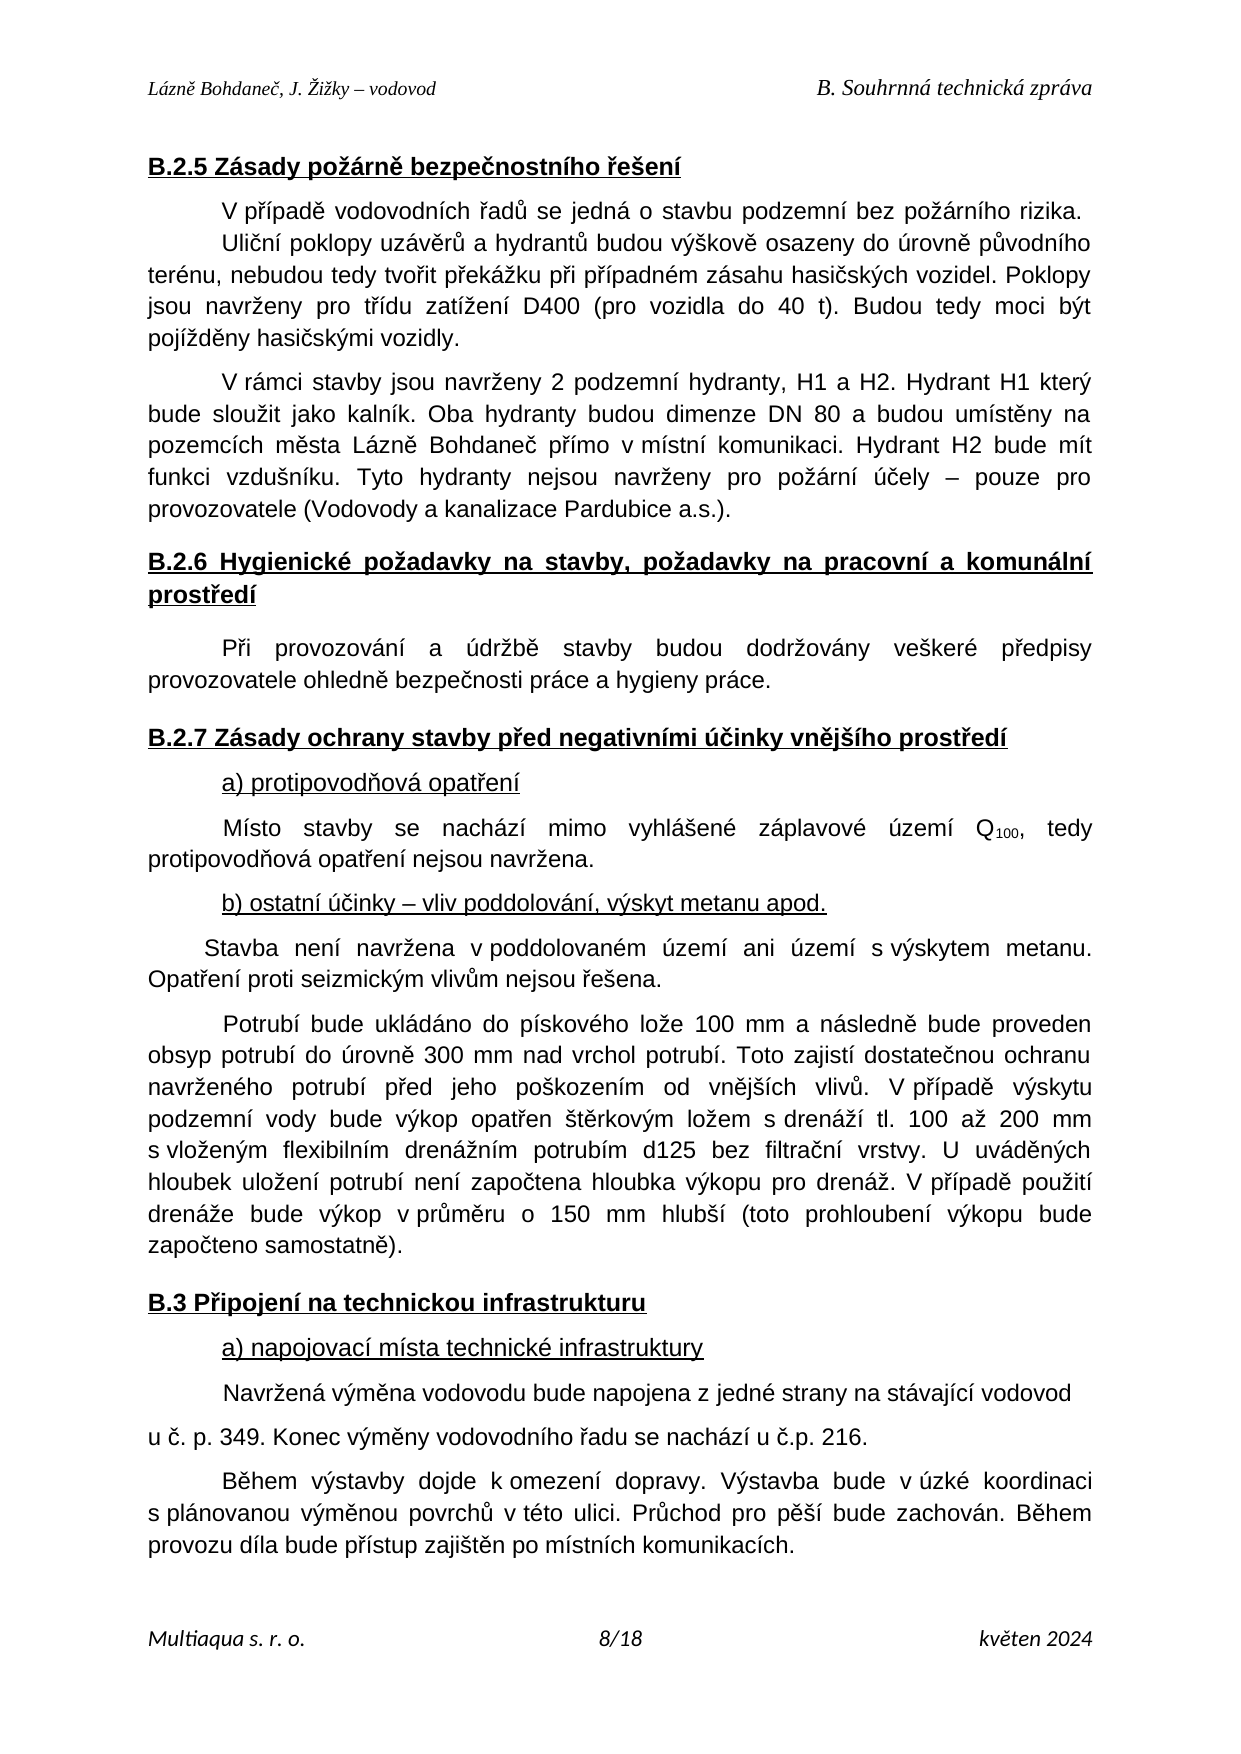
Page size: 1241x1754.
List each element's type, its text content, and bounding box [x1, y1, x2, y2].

text V rámci stavby jsou navrženy 2 podzemní hydranty, H1 a H2. Hydrant H1 který bude sloužit jako kalník. Oba hydranty budou dimenze DN 80 a budou umístěny na pozemcích města Lázně Bohdaneč přímo v místní komunikaci. Hydrant H2 bude mít funkci vzdušníku. Tyto hydranty nejsou navrženy pro požární účely – pouze pro provozovatele (Vodovody a kanalizace Pardubice a.s.). [148, 368, 1092, 522]
text u č. p. 349. Konec výměny vodovodního řadu se nachází u č.p. 216. [148, 1423, 1092, 1451]
text Stavba není navržena v poddolovaném území ani území s výskytem metanu. Opatření proti seizmickým vlivům nejsou řešena. [148, 934, 1092, 993]
text B.3 Připojení na technickou infrastrukturu [148, 1288, 1092, 1317]
text B.2.6 Hygienické požadavky na stavby, požadavky na pracovní a komunální prostředí [148, 574, 1092, 609]
text Při provozování a údržbě stavby budou dodržovány veškeré předpisy provozovatele ohledně bezpečnosti práce a hygieny práce. [148, 634, 1092, 693]
text B.2.5 Zásady požárně bezpečnostního řešení [148, 152, 1092, 181]
text B.2.7 Zásady ochrany stavby před negativními účinky vnějšího prostředí [148, 722, 1092, 751]
text a) napojovací místa technické infrastruktury [148, 1333, 1092, 1362]
text Místo stavby se nachází mimo vyhlášené záplavové území Q100, tedy protipovodňová opatření nejsou navržena. [148, 813, 1092, 873]
text b) ostatní účinky – vliv poddolování, výskyt metanu apod. [148, 889, 1092, 917]
text a) protipovodňová opatření [148, 768, 1092, 797]
text V případě vodovodních řadů se jedná o stavbu podzemní bez požárního rizika. Uliční poklopy uzávěrů a hydrantů budou výškově osazeny do úrovně původního terénu, nebudou tedy tvořit překážku při případném zásahu hasičských vozidel. Poklopy jsou navrženy pro třídu zatížení D400 (pro vozidla do 40 t). Budou tedy moci být pojížděny hasičskými vozidly. [148, 197, 1092, 352]
text Během výstavby dojde k omezení dopravy. Výstavba bude v úzké koordinaci s plánovanou výměnou povrchů v této ulici. Průchod pro pěší bude zachován. Během provozu díla bude přístup zajištěn po místních komunikacích. [148, 1467, 1092, 1558]
text Potrubí bude ukládáno do pískového lože 100 mm a následně bude proveden obsyp potrubí do úrovně 300 mm nad vrchol potrubí. Toto zajistí dostatečnou ochranu navrženého potrubí před jeho poškozením od vnějších vlivů. V případě výskytu podzemní vody bude výkop opatřen štěrkovým ložem s drenáží tl. 100 až 200 mm s vloženým flexibilním drenážním potrubím d125 bez filtrační vrstvy. U uváděných hloubek uložení potrubí není započtena hloubka výkopu pro drenáž. V případě použití drenáže bude výkop v průměru o 150 mm hlubší (toto prohloubení výkopu bude započteno samostatně). [148, 1009, 1092, 1259]
text B.2.6 Hygienické požadavky na stavby, požadavky na pracovní a komunální prostředí [148, 547, 1092, 572]
text Navržená výměna vodovodu bude napojena z jedné strany na stávající vodovod [148, 1379, 1092, 1407]
